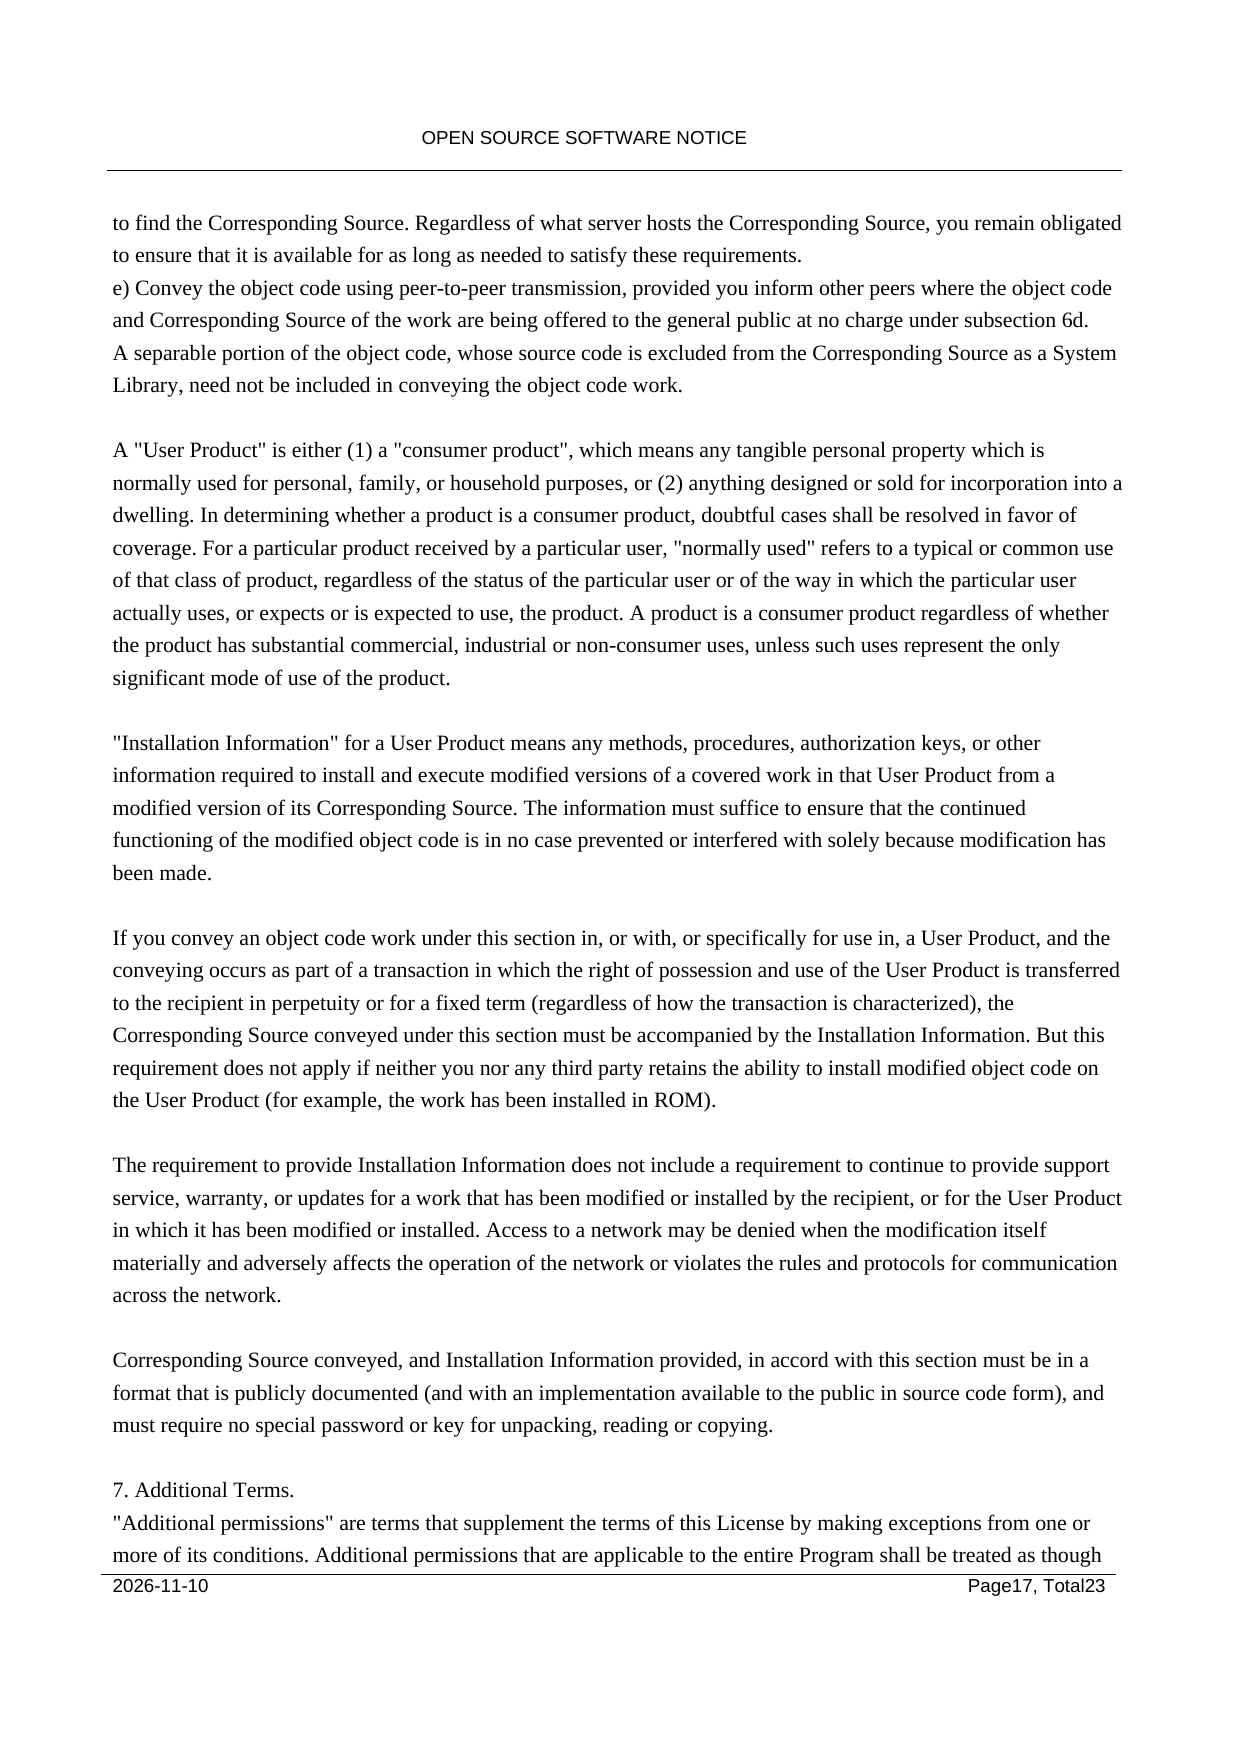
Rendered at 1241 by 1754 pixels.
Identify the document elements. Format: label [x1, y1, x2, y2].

text [112, 206, 1128, 1571]
